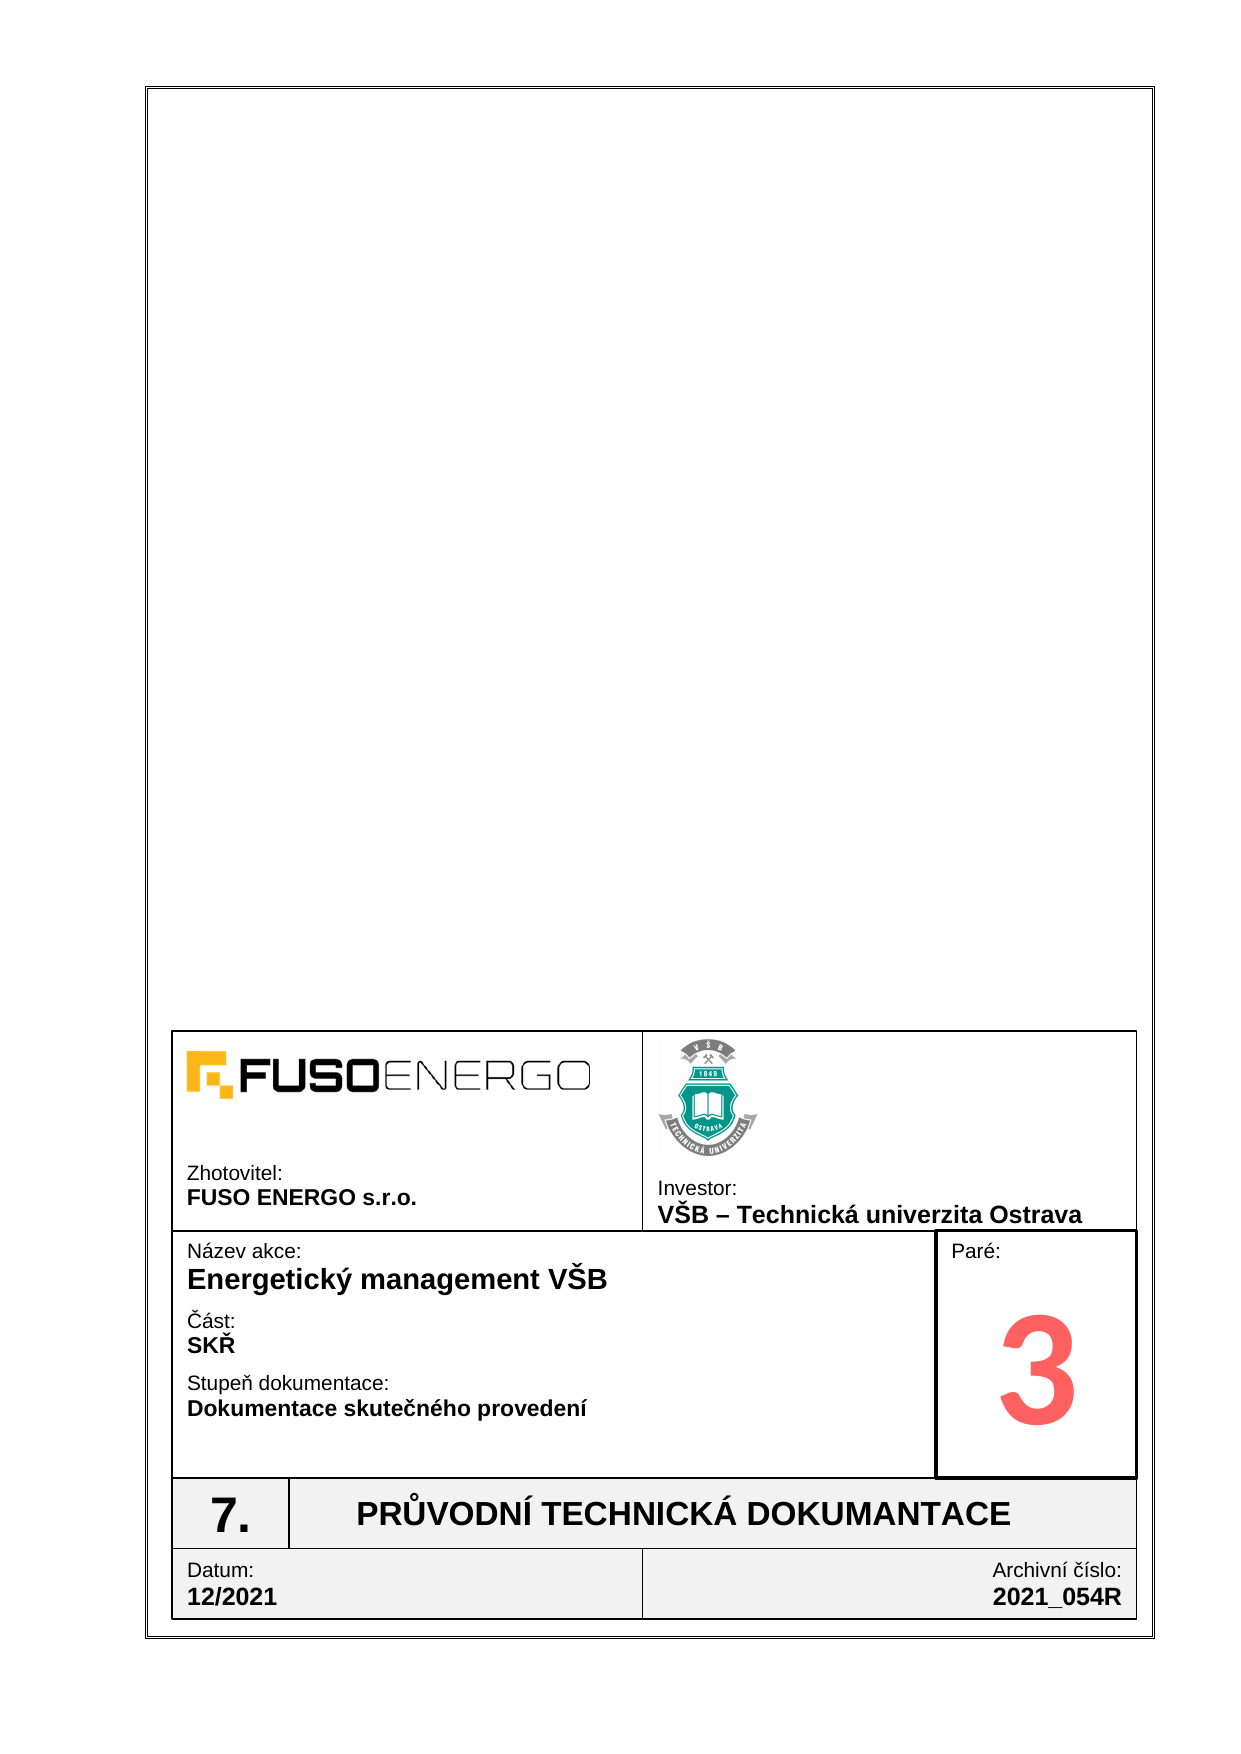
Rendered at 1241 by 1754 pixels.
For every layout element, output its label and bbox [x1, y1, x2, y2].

picture [186, 1051, 590, 1099]
picture [657, 1038, 759, 1157]
